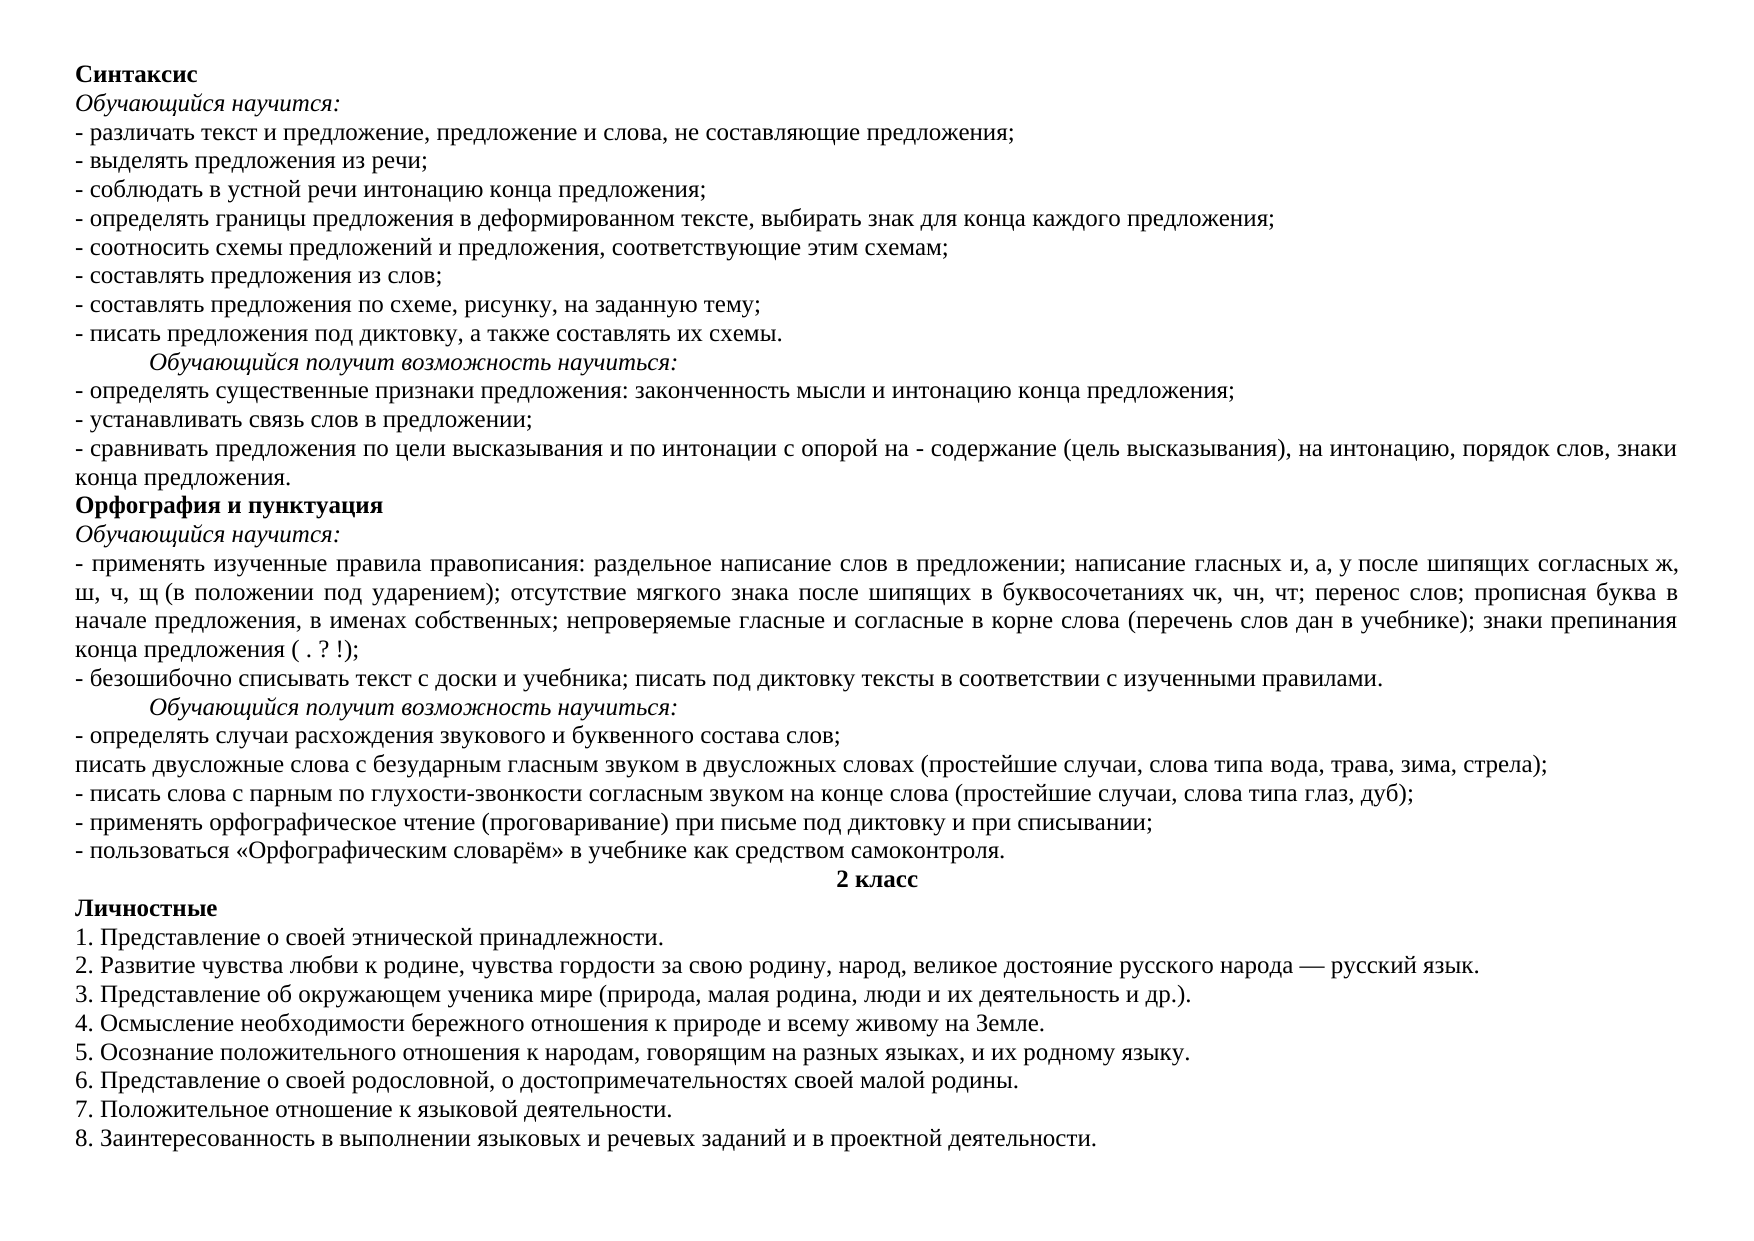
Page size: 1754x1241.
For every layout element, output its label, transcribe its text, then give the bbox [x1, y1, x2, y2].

text 7. Положительное отношение к языковой деятельности. [75, 1094, 1679, 1123]
text 4. Осмысление необходимости бережного отношения к природе и всему живому на Земле. [75, 1008, 1679, 1037]
text - пользоваться «Орфографическим словарём» в учебнике как средством самоконтроля. [75, 835, 1679, 864]
text 1. Представление о своей этнической принадлежности. [75, 922, 1679, 950]
text Синтаксис Обучающийся научится: [75, 59, 1679, 117]
text - применять орфографическое чтение (проговаривание) при письме под диктовку и при списывании; [75, 807, 1679, 835]
text Обучающийся получит возможность научиться: [75, 692, 1679, 720]
text - безошибочно списывать текст с доски и учебника; писать под диктовку тексты в соответствии с изученными правилами. [75, 663, 1679, 692]
text - определять случаи расхождения звукового и буквенного состава слов; [75, 720, 1679, 749]
text писать двусложные слова с безударным гласным звуком в двусложных словах (простейшие случаи, слова типа вода, трава, зима, стрела); [75, 749, 1679, 778]
text 6. Представление о своей родословной, о достопримечательностях своей малой родины. [75, 1065, 1679, 1094]
text Орфография и пунктуация Обучающийся научится: [75, 490, 1679, 548]
text - составлять предложения по схеме, рисунку, на заданную тему; [75, 289, 1679, 318]
text - определять существенные признаки предложения: законченность мысли и интонацию конца предложения; [75, 375, 1679, 404]
text - применять изученные правила правописания: раздельное написание слов в предложении; написание гласных и, а, у после шипящих согласных ж, ш, ч, щ (в положении под ударением); отсутствие мягкого знака после шипящих в буквосочетаниях чк, чн, чт; перенос слов; прописная буква в начале предложения, в именах собственных; непроверяемые гласные и согласные в корне слова (перечень слов дан в учебнике); знаки препинания конца предложения ( . ? !); [75, 548, 1679, 663]
text 2 класс [75, 864, 1679, 893]
text - определять границы предложения в деформированном тексте, выбирать знак для конца каждого предложения; [75, 203, 1679, 232]
text 8. Заинтересованность в выполнении языковых и речевых заданий и в проектной деятельности. [75, 1123, 1679, 1152]
text - различать текст и предложение, предложение и слова, не составляющие предложения; [75, 117, 1679, 145]
text - писать предложения под диктовку, а также составлять их схемы. [75, 318, 1679, 347]
text - устанавливать связь слов в предложении; [75, 404, 1679, 433]
text - соблюдать в устной речи интонацию конца предложения; [75, 174, 1679, 203]
text - соотносить схемы предложений и предложения, соответствующие этим схемам; [75, 232, 1679, 260]
text - выделять предложения из речи; [75, 145, 1679, 174]
text - сравнивать предложения по цели высказывания и по интонации с опорой на - содержание (цель высказывания), на интонацию, порядок слов, знаки конца предложения. [75, 433, 1679, 490]
text 5. Осознание положительного отношения к народам, говорящим на разных языках, и их родному языку. [75, 1037, 1679, 1065]
text Личностные [75, 893, 1679, 922]
text - писать слова с парным по глухости-звонкости согласным звуком на конце слова (простейшие случаи, слова типа глаз, дуб); [75, 778, 1679, 807]
text 2. Развитие чувства любви к родине, чувства гордости за свою родину, народ, великое достояние русского народа — русский язык. [75, 950, 1679, 979]
text - составлять предложения из слов; [75, 260, 1679, 289]
text 3. Представление об окружающем ученика мире (природа, малая родина, люди и их деятельность и др.). [75, 979, 1679, 1008]
text Обучающийся получит возможность научиться: [75, 347, 1679, 375]
